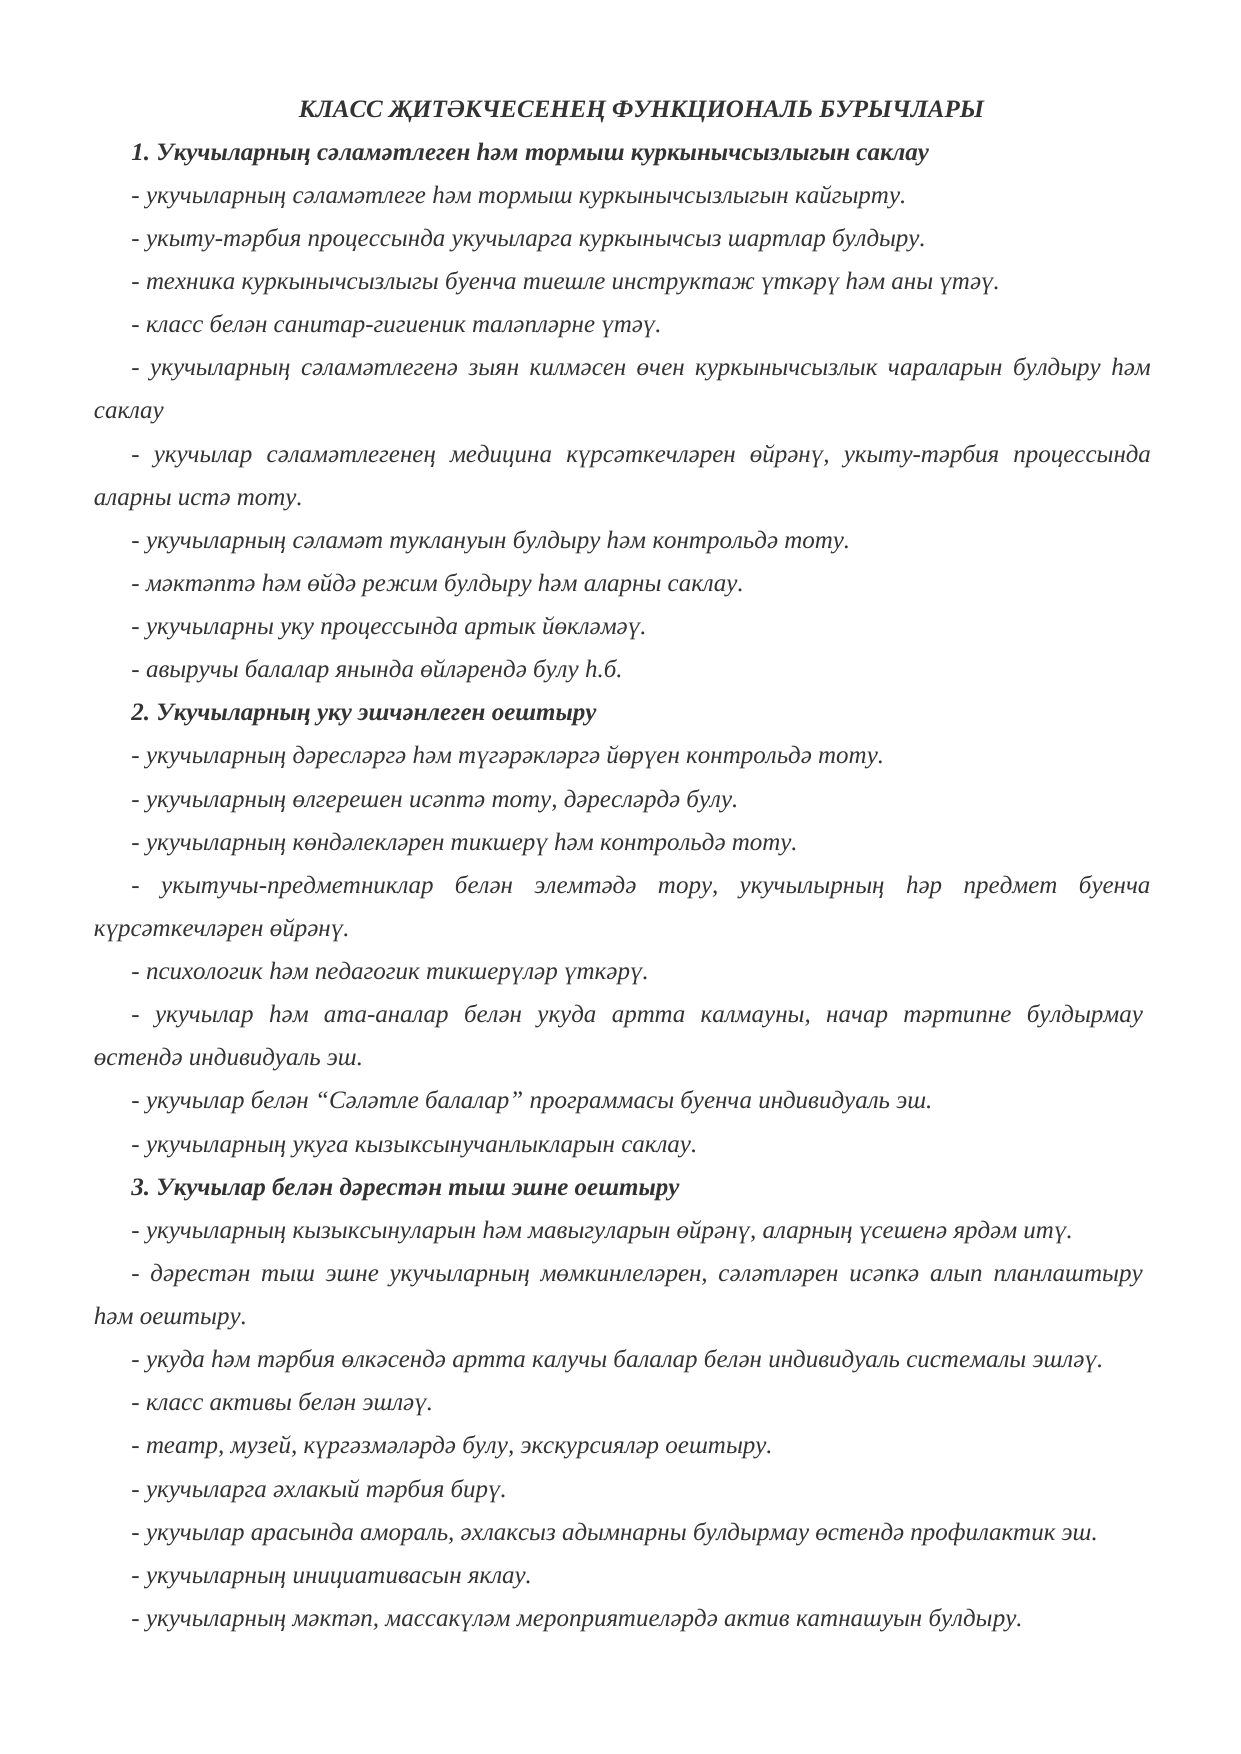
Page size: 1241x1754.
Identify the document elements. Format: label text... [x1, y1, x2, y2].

text - укучылар белән “Сәләтле балалар” программасы буенча индивидуаль эш. [94, 1086, 1144, 1114]
text - укытучы-предметниклар белән элемтәдә тору, укучылырның һәр предмет буенча күрсәткечләрен өйрәнү. [94, 870, 1152, 942]
text - авыручы балалар янында өйләрендә булу һ.б. [94, 654, 1152, 683]
text - класс белән санитар-гигиеник таләпләрне үтәү. [94, 309, 1152, 338]
text - укучыларның мәктәп, массакүләм мероприятиеләрдә актив катнашуын булдыру. [94, 1603, 1144, 1632]
text - укучыларның дәресләргә һәм түгәрәкләргә йөрүен контрольдә тоту. [94, 741, 1152, 769]
text - класс активы белән эшләү. [94, 1387, 1144, 1416]
text - укучыларны уку процессында артык йөкләмәү. [94, 611, 1152, 640]
text - укучылар сәламәтлегенең медицина күрсәткечләрен өйрәнү, укыту-тәрбия процессында аларны истә тоту. [94, 439, 1152, 511]
text - укучыларның сәламәтлегенә зыян килмәсен өчен куркынычсызлык чараларын булдыру һәм саклау [94, 352, 1152, 424]
text - театр, музей, күргәзмәләрдә булу, экскурсияләр оештыру. [94, 1431, 1144, 1459]
text - укуда һәм тәрбия өлкәсендә артта калучы балалар белән индивидуаль системалы эшләү. [94, 1344, 1144, 1373]
text 1. Укучыларның сәламәтлеген һәм тормыш куркынычсызлыгын саклау [94, 137, 1152, 166]
text 3. Укучылар белән дәрестән тыш эшне оештыру [94, 1172, 1144, 1201]
text - укучыларның өлгерешен исәптә тоту, дәресләрдә булу. [94, 784, 1152, 812]
text - укучылар һәм ата-аналар белән укуда артта калмауны, начар тәртипне булдырмау өстендә индивидуаль эш. [94, 999, 1144, 1071]
text - укучыларның сәламәт туклануын булдыру һәм контрольдә тоту. [94, 525, 1152, 554]
text - укучыларга әхлакый тәрбия бирү. [94, 1474, 1144, 1502]
text - психологик һәм педагогик тикшерүләр үткәрү. [94, 956, 1152, 985]
text - укучыларның кызыксынуларын һәм мавыгуларын өйрәнү, аларның үсешенә ярдәм итү. [94, 1215, 1144, 1244]
text - укучылар арасында амораль, әхлаксыз адымнарны булдырмау өстендә профилактик эш. [94, 1517, 1144, 1546]
text - укучыларның укуга кызыксынучанлыкларын саклау. [94, 1129, 1144, 1157]
text - укучыларның сәламәтлеге һәм тормыш куркынычсызлыгын кайгырту. [94, 180, 1152, 209]
text - мәктәптә һәм өйдә режим булдыру һәм аларны саклау. [94, 568, 1152, 597]
text - укыту-тәрбия процессында укучыларга куркынычсыз шартлар булдыру. [94, 223, 1152, 252]
text - дәрестән тыш эшне укучыларның мөмкинлеләрен, сәләтләрен исәпкә алып планлаштыру һәм оештыру. [94, 1258, 1144, 1330]
text - укучыларның инициативасын яклау. [94, 1560, 1144, 1589]
text 2. Укучыларның уку эшчәнлеген оештыру [94, 697, 1152, 726]
text - укучыларның көндәлекләрен тикшерү һәм контрольдә тоту. [94, 827, 1152, 856]
text - техника куркынычсызлыгы буенча тиешле инструктаж үткәрү һәм аны үтәү. [94, 266, 1152, 295]
text КЛАСС ҖИТӘКЧЕСЕНЕҢ ФУНКЦИОНАЛЬ БУРЫЧЛАРЫ [94, 94, 1152, 122]
